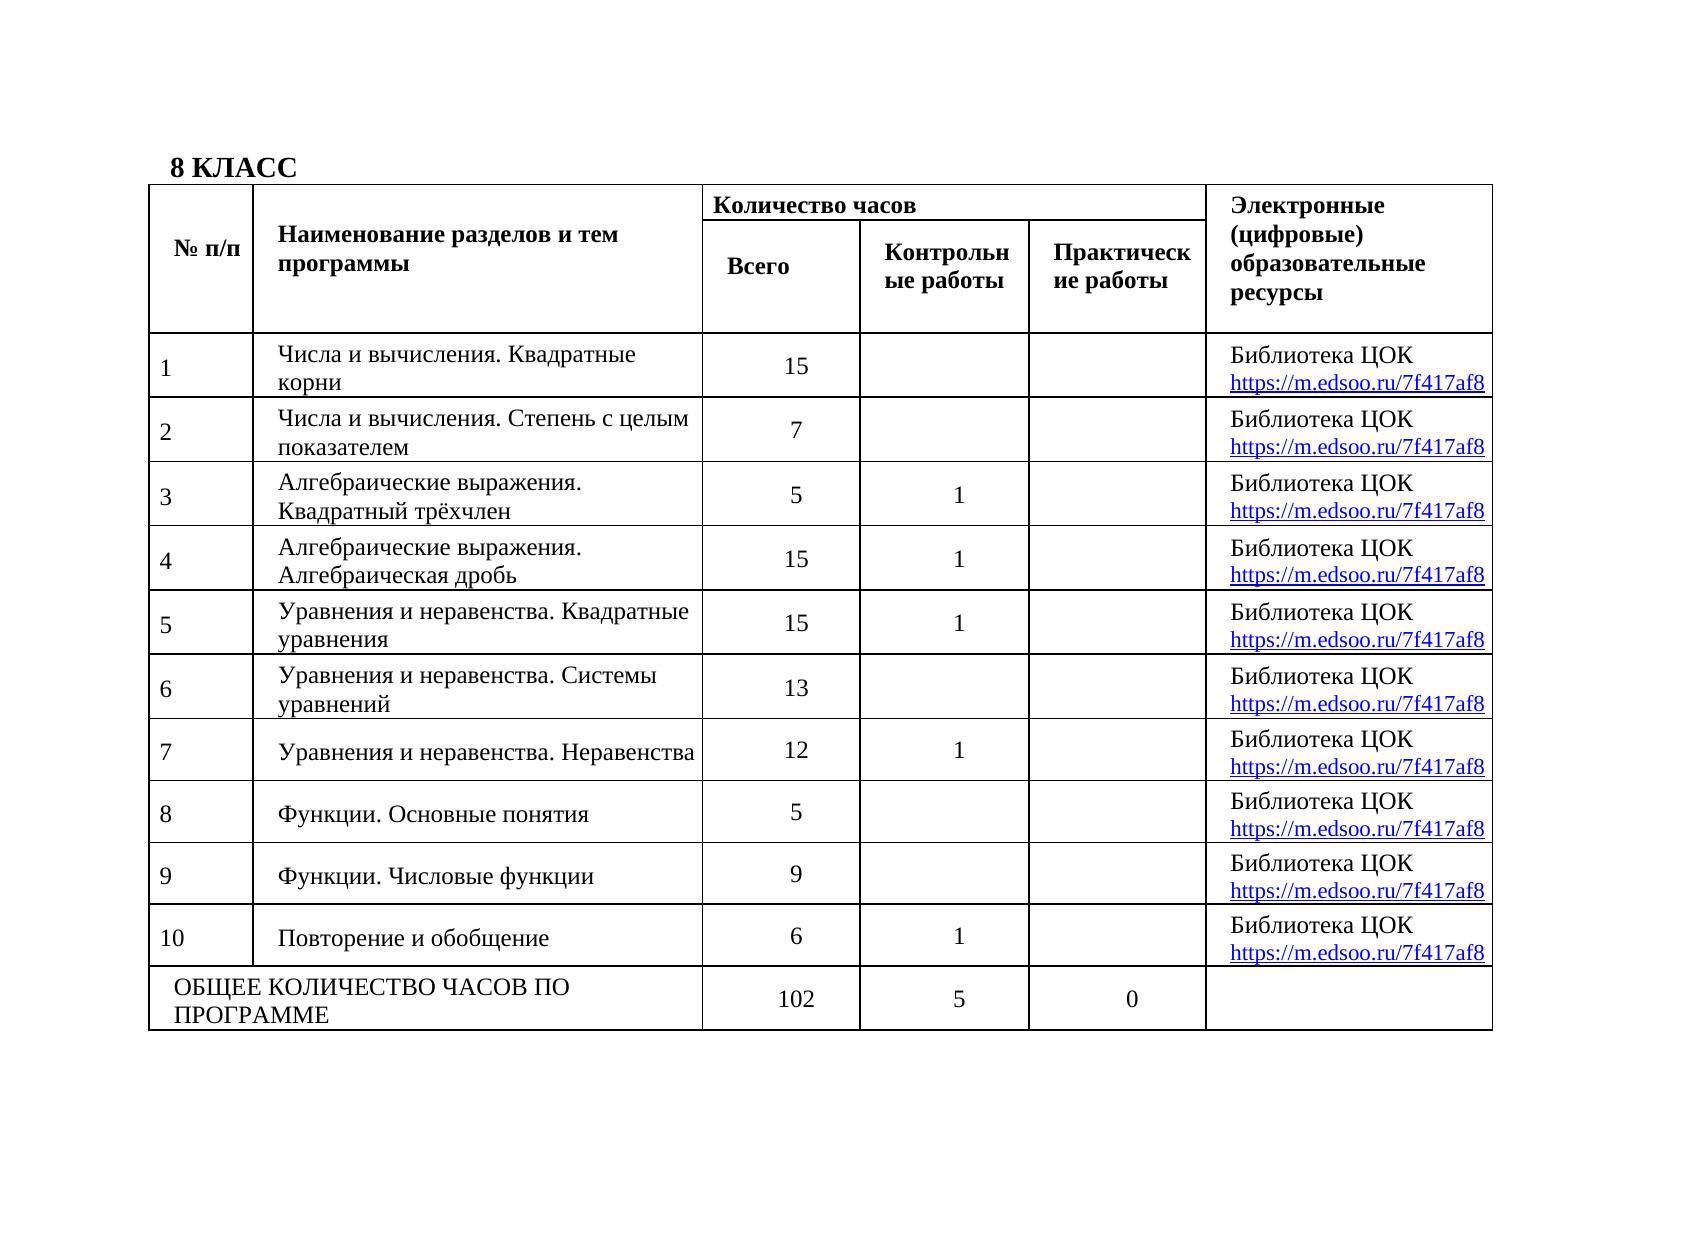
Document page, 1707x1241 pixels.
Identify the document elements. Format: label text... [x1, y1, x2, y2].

table_cell Библиотека ЦОК https://m.edsoo.ru/7f417af8 [1207, 334, 1492, 396]
table_cell 6 [150, 655, 252, 718]
table_cell Уравнения и неравенства. Квадратные уравнения [254, 591, 702, 653]
table_header Количество часов [703, 185, 1205, 219]
table_cell [1030, 781, 1205, 841]
table_cell [1030, 334, 1205, 396]
table_cell 1 [861, 526, 1028, 589]
table_cell Библиотека ЦОК https://m.edsoo.ru/7f417af8 [1207, 462, 1492, 525]
table_cell 15 [703, 591, 859, 653]
table_cell 7 [150, 719, 252, 779]
table_cell [1030, 905, 1205, 965]
table_cell 5 [861, 967, 1028, 1029]
table_cell 2 [150, 398, 252, 461]
table_header № п/п [150, 185, 252, 332]
table_cell 12 [703, 719, 859, 779]
table_cell 5 [703, 781, 859, 841]
table_cell [1030, 655, 1205, 718]
table_cell Библиотека ЦОК https://m.edsoo.ru/7f417af8 [1207, 526, 1492, 589]
table_cell 13 [703, 655, 859, 718]
table_cell 5 [703, 462, 859, 525]
table_cell [861, 781, 1028, 841]
table_cell Библиотека ЦОК https://m.edsoo.ru/7f417af8 [1207, 719, 1492, 779]
table_cell 7 [703, 398, 859, 461]
table_header Наименование разделов и тем программы [254, 185, 702, 332]
table_cell Библиотека ЦОК https://m.edsoo.ru/7f417af8 [1207, 591, 1492, 653]
table_cell [1030, 719, 1205, 779]
table_cell Алгебраические выражения. Квадратный трёхчлен [254, 462, 702, 525]
table_cell Библиотека ЦОК https://m.edsoo.ru/7f417af8 [1207, 781, 1492, 841]
table_cell [1030, 843, 1205, 903]
table_cell Библиотека ЦОК https://m.edsoo.ru/7f417af8 [1207, 905, 1492, 965]
table_cell 9 [703, 843, 859, 903]
table_cell 15 [703, 526, 859, 589]
table_cell 5 [150, 591, 252, 653]
table_cell [861, 843, 1028, 903]
table_cell 0 [1030, 967, 1205, 1029]
table_cell 4 [150, 526, 252, 589]
table_cell Библиотека ЦОК https://m.edsoo.ru/7f417af8 [1207, 843, 1492, 903]
table_cell Уравнения и неравенства. Неравенства [254, 719, 702, 779]
table_header Электронные (цифровые) образовательные ресурсы [1207, 185, 1492, 332]
table_cell [1030, 398, 1205, 461]
table_cell Контрольные работы [861, 221, 1028, 332]
table_cell Числа и вычисления. Квадратные корни [254, 334, 702, 396]
table_cell 1 [861, 591, 1028, 653]
table_cell 1 [861, 462, 1028, 525]
table_cell [861, 655, 1028, 718]
table_cell 9 [150, 843, 252, 903]
table_cell 10 [150, 905, 252, 965]
table_cell Числа и вычисления. Степень с целым показателем [254, 398, 702, 461]
text 8 КЛАСС [162, 150, 1557, 183]
table_cell 102 [703, 967, 859, 1029]
table_cell 6 [703, 905, 859, 965]
table_cell [1207, 967, 1492, 1029]
table_cell Функции. Числовые функции [254, 843, 702, 903]
table_cell Уравнения и неравенства. Системы уравнений [254, 655, 702, 718]
table_cell Повторение и обобщение [254, 905, 702, 965]
table_cell 3 [150, 462, 252, 525]
table_cell [861, 334, 1028, 396]
table_cell 1 [861, 905, 1028, 965]
table_cell [1030, 591, 1205, 653]
table_cell Библиотека ЦОК https://m.edsoo.ru/7f417af8 [1207, 398, 1492, 461]
table_cell ОБЩЕЕ КОЛИЧЕСТВО ЧАСОВ ПО ПРОГРАММЕ [150, 967, 702, 1029]
table_cell 15 [703, 334, 859, 396]
table_cell 1 [150, 334, 252, 396]
table_cell [1030, 462, 1205, 525]
table_cell Алгебраические выражения. Алгебраическая дробь [254, 526, 702, 589]
table_cell Функции. Основные понятия [254, 781, 702, 841]
table_cell Практические работы [1030, 221, 1205, 332]
table_cell [861, 398, 1028, 461]
table_cell 1 [861, 719, 1028, 779]
table_cell Всего [703, 221, 859, 332]
table_cell 8 [150, 781, 252, 841]
table_cell [1030, 526, 1205, 589]
table_cell Библиотека ЦОК https://m.edsoo.ru/7f417af8 [1207, 655, 1492, 718]
